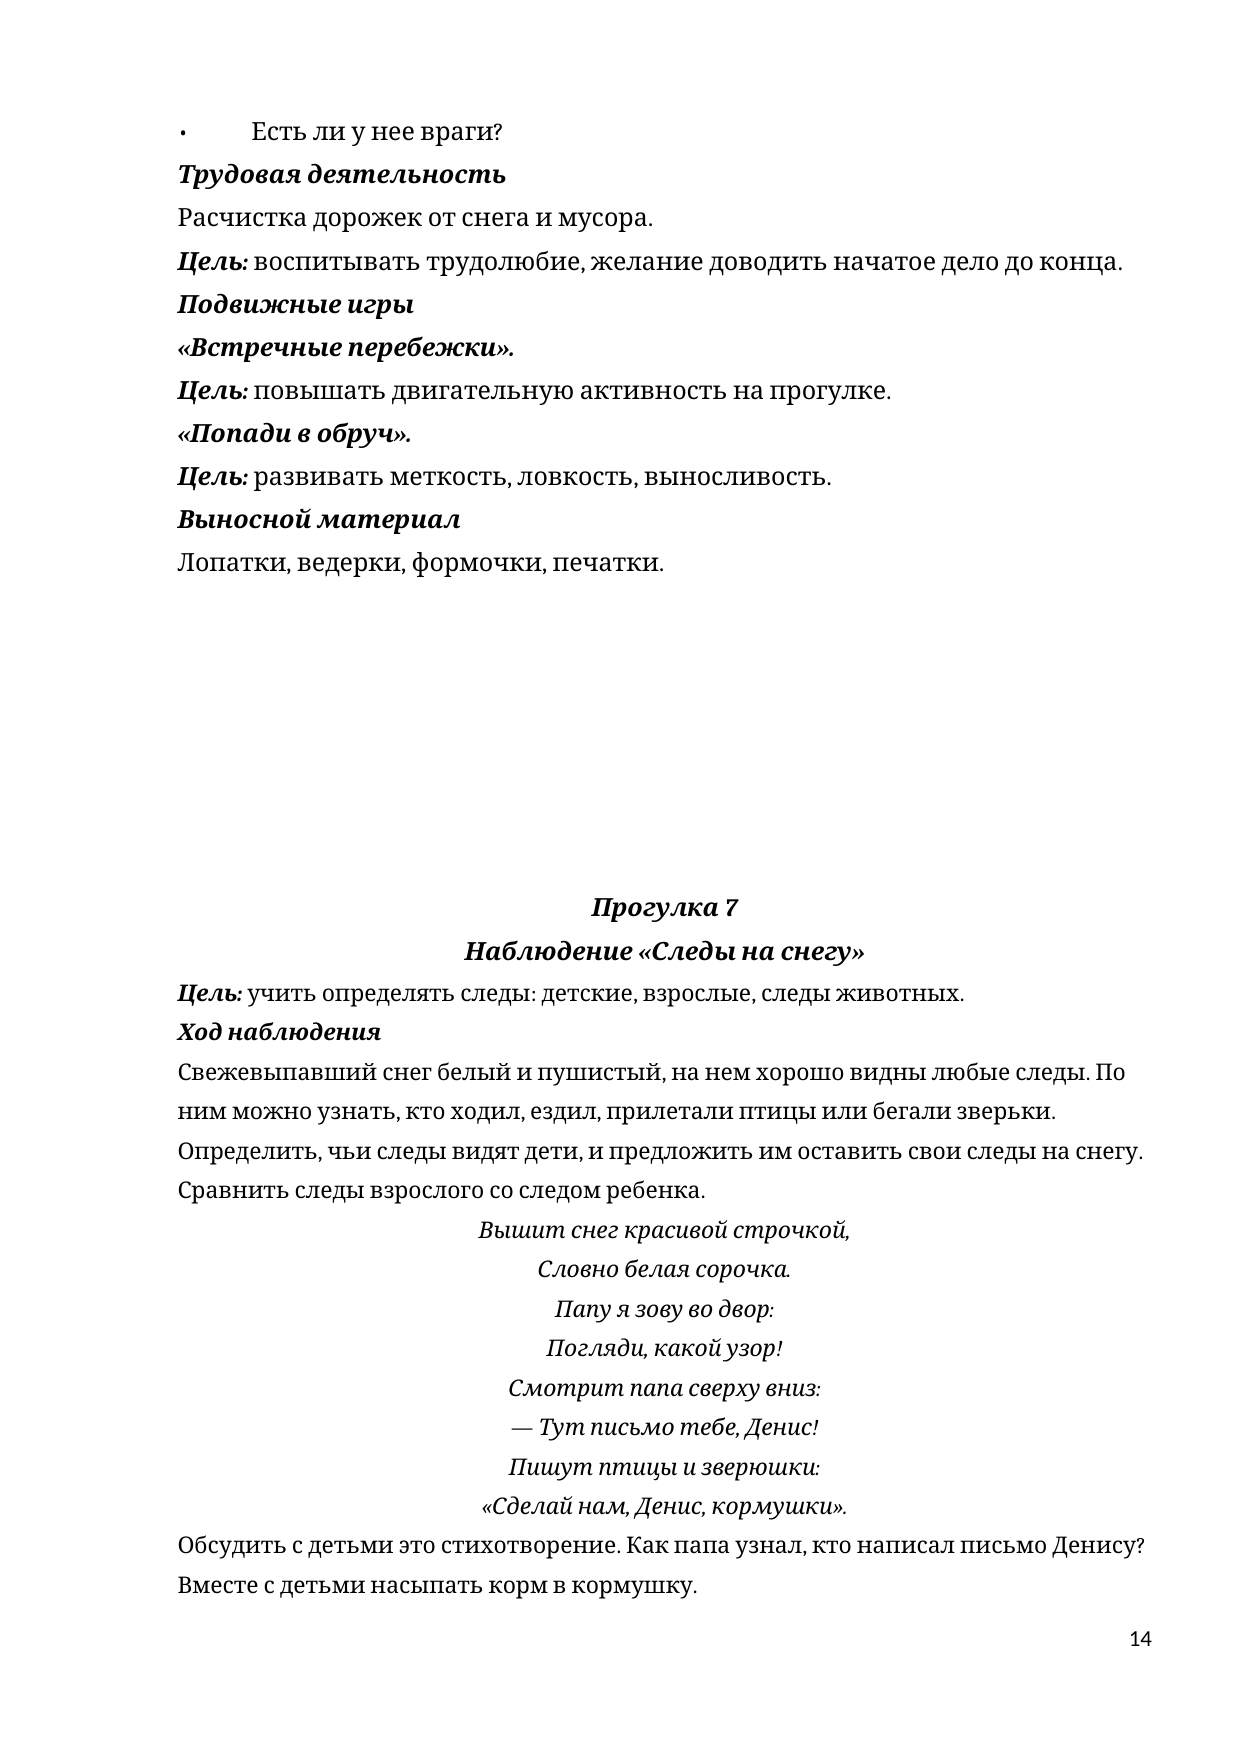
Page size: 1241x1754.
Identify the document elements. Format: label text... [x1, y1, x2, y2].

text Цель: развивать меткость, ловкость, выносливость. [177, 463, 1152, 492]
text Папу я зову во двор: [177, 1296, 1152, 1323]
text Пишут птицы и зверюшки: [177, 1454, 1152, 1481]
text Цель: повышать двигательную активность на прогулке. [177, 377, 1152, 406]
text «Сделай нам, Денис, кормушки». [177, 1494, 1152, 1520]
text Прогулка 7 [177, 894, 1152, 923]
text Ход наблюдения [177, 1020, 1152, 1046]
text Погляди, какой узор! [177, 1336, 1152, 1362]
text Смотрит папа сверху вниз: [177, 1375, 1152, 1402]
text Цель: воспитывать трудолюбие, желание доводить начатое дело до конца. [177, 247, 1152, 276]
text Свежевыпавший снег белый и пушистый, на нем хорошо видны любые следы. По ним можно узнать, кто ходил, ездил, прилетали птицы или бегали зверьки. Определить, чьи следы видят дети, и предложить им оставить свои следы на снегу. Сравнить следы взрослого со следом ребенка. [177, 1059, 1152, 1204]
text Расчистка дорожек от снега и мусора. [177, 204, 1152, 233]
text • Есть ли у нее враги? [177, 118, 1152, 147]
text Цель: учить определять следы: детские, взрослые, следы животных. [177, 981, 1152, 1007]
text — Тут письмо тебе, Денис! [177, 1415, 1152, 1441]
text «Попади в обруч». [177, 420, 1152, 449]
text Наблюдение «Следы на снегу» [177, 937, 1152, 966]
text Трудовая деятельность [177, 161, 1152, 190]
text Выносной материал [177, 506, 1152, 535]
text «Встречные перебежки». [177, 334, 1152, 362]
text Словно белая сорочка. [177, 1257, 1152, 1283]
text Подвижные игры [177, 291, 1152, 319]
text Обсудить с детьми это стихотворение. Как папа узнал, кто написал письмо Денису? Вместе с детьми насыпать корм в кормушку. [177, 1533, 1152, 1599]
text Вышит снег красивой строчкой, [177, 1217, 1152, 1244]
text Лопатки, ведерки, формочки, печатки. [177, 549, 1152, 578]
